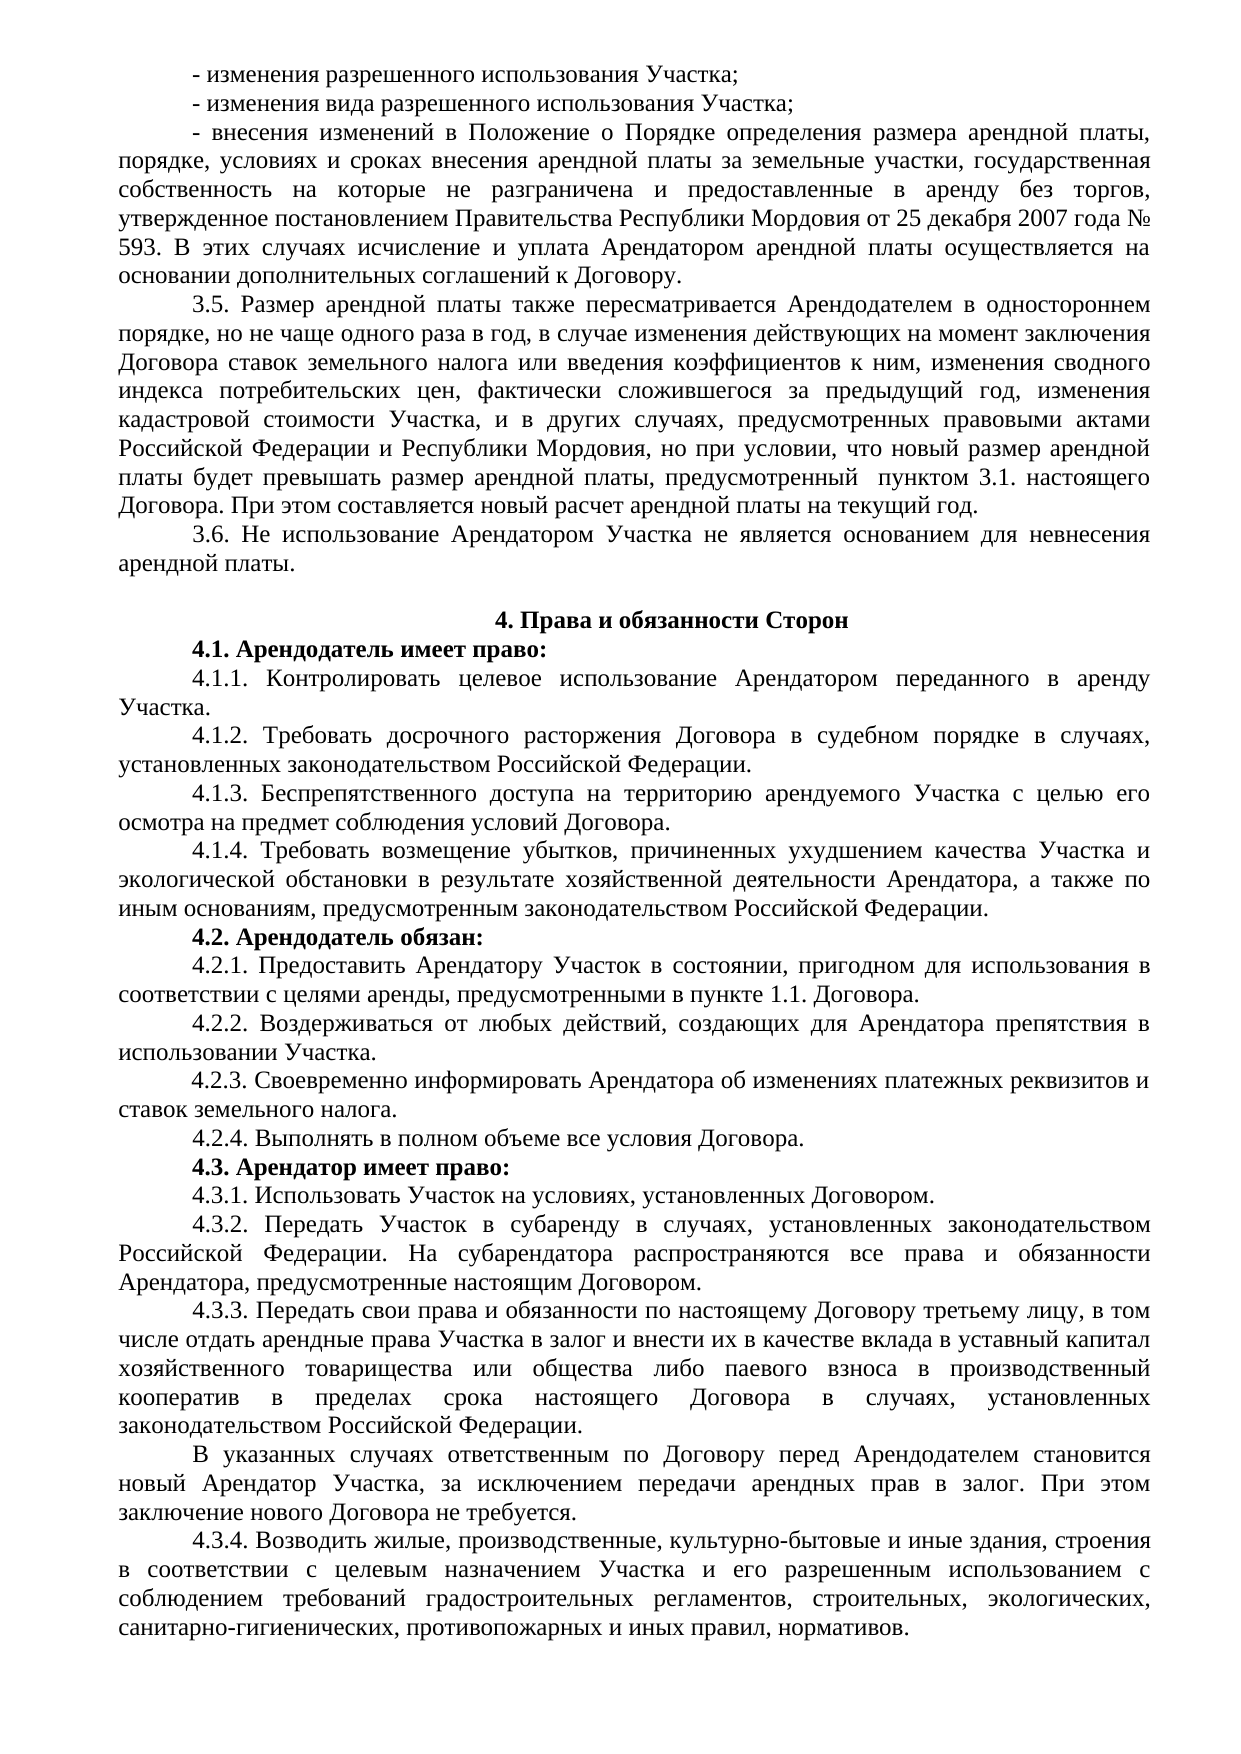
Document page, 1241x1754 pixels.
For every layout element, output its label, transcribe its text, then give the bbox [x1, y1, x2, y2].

text 3.6. Не использование Арендатором Участка не является основанием для невнесения арендной платы. [118, 519, 1152, 577]
text 4.1. Арендодатель имеет право: [118, 634, 1152, 663]
text 4.2.1. Предоставить Арендатору Участок в состоянии, пригодном для использования в соответствии с целями аренды, предусмотренными в пункте 1.1. Договора. [118, 950, 1152, 1008]
text 4.1.3. Беспрепятственного доступа на территорию арендуемого Участка с целью его осмотра на предмет соблюдения условий Договора. [118, 778, 1152, 835]
text 4.3.2. Передать Участок в субаренду в случаях, установленных законодательством Российской Федерации. На субарендатора распространяются все права и обязанности Арендатора, предусмотренные настоящим Договором. [118, 1209, 1152, 1295]
text 4.2.3. Своевременно информировать Арендатора об изменениях платежных реквизитов и ставок земельного налога. [118, 1065, 1152, 1123]
text - изменения вида разрешенного использования Участка; [118, 88, 1152, 117]
text 4.2. Арендодатель обязан: [118, 922, 1152, 950]
text 4.3.3. Передать свои права и обязанности по настоящему Договору третьему лицу, в том числе отдать арендные права Участка в залог и внести их в качестве вклада в уставный капитал хозяйственного товарищества или общества либо паевого взноса в производственный кооператив в пределах срока настоящего Договора в случаях, установленных законодательством Российской Федерации. [118, 1295, 1152, 1439]
text 4.1.2. Требовать досрочного расторжения Договора в судебном порядке в случаях, установленных законодательством Российской Федерации. [118, 720, 1152, 778]
text 4.3.4. Возводить жилые, производственные, культурно-бытовые и иные здания, строения в соответствии с целевым назначением Участка и его разрешенным использованием с соблюдением требований градостроительных регламентов, строительных, экологических, санитарно-гигиенических, противопожарных и иных правил, нормативов. [118, 1525, 1152, 1640]
text - изменения разрешенного использования Участка; [118, 59, 1152, 88]
text 4.1.4. Требовать возмещение убытков, причиненных ухудшением качества Участка и экологической обстановки в результате хозяйственной деятельности Арендатора, а также по иным основаниям, предусмотренным законодательством Российской Федерации. [118, 835, 1152, 922]
text В указанных случаях ответственным по Договору перед Арендодателем становится новый Арендатор Участка, за исключением передачи арендных прав в залог. При этом заключение нового Договора не требуется. [118, 1439, 1152, 1525]
text 4.1.1. Контролировать целевое использование Арендатором переданного в аренду Участка. [118, 663, 1152, 720]
text 4.3. Арендатор имеет право: [118, 1152, 1152, 1180]
text 4.3.1. Использовать Участок на условиях, установленных Договором. [118, 1180, 1152, 1209]
text 4. Права и обязанности Сторон [118, 605, 1152, 634]
text 3.5. Размер арендной платы также пересматривается Арендодателем в одностороннем порядке, но не чаще одного раза в год, в случае изменения действующих на момент заключения Договора ставок земельного налога или введения коэффициентов к ним, изменения сводного индекса потребительских цен, фактически сложившегося за предыдущий год, изменения кадастровой стоимости Участка, и в других случаях, предусмотренных правовыми актами Российской Федерации и Республики Мордовия, но при условии, что новый размер арендной платы будет превышать размер арендной платы, предусмотренный пунктом 3.1. настоящего Договора. При этом составляется новый расчет арендной платы на текущий год. [118, 289, 1152, 519]
text 4.2.4. Выполнять в полном объеме все условия Договора. [118, 1123, 1152, 1152]
text 4.2.2. Воздерживаться от любых действий, создающих для Арендатора препятствия в использовании Участка. [118, 1008, 1152, 1065]
text - внесения изменений в Положение о Порядке определения размера арендной платы, порядке, условиях и сроках внесения арендной платы за земельные участки, государственная собственность на которые не разграничена и предоставленные в аренду без торгов, утвержденное постановлением Правительства Республики Мордовия от 25 декабря 2007 года № 593. В этих случаях исчисление и уплата Арендатором арендной платы осуществляется на основании дополнительных соглашений к Договору. [118, 117, 1152, 289]
